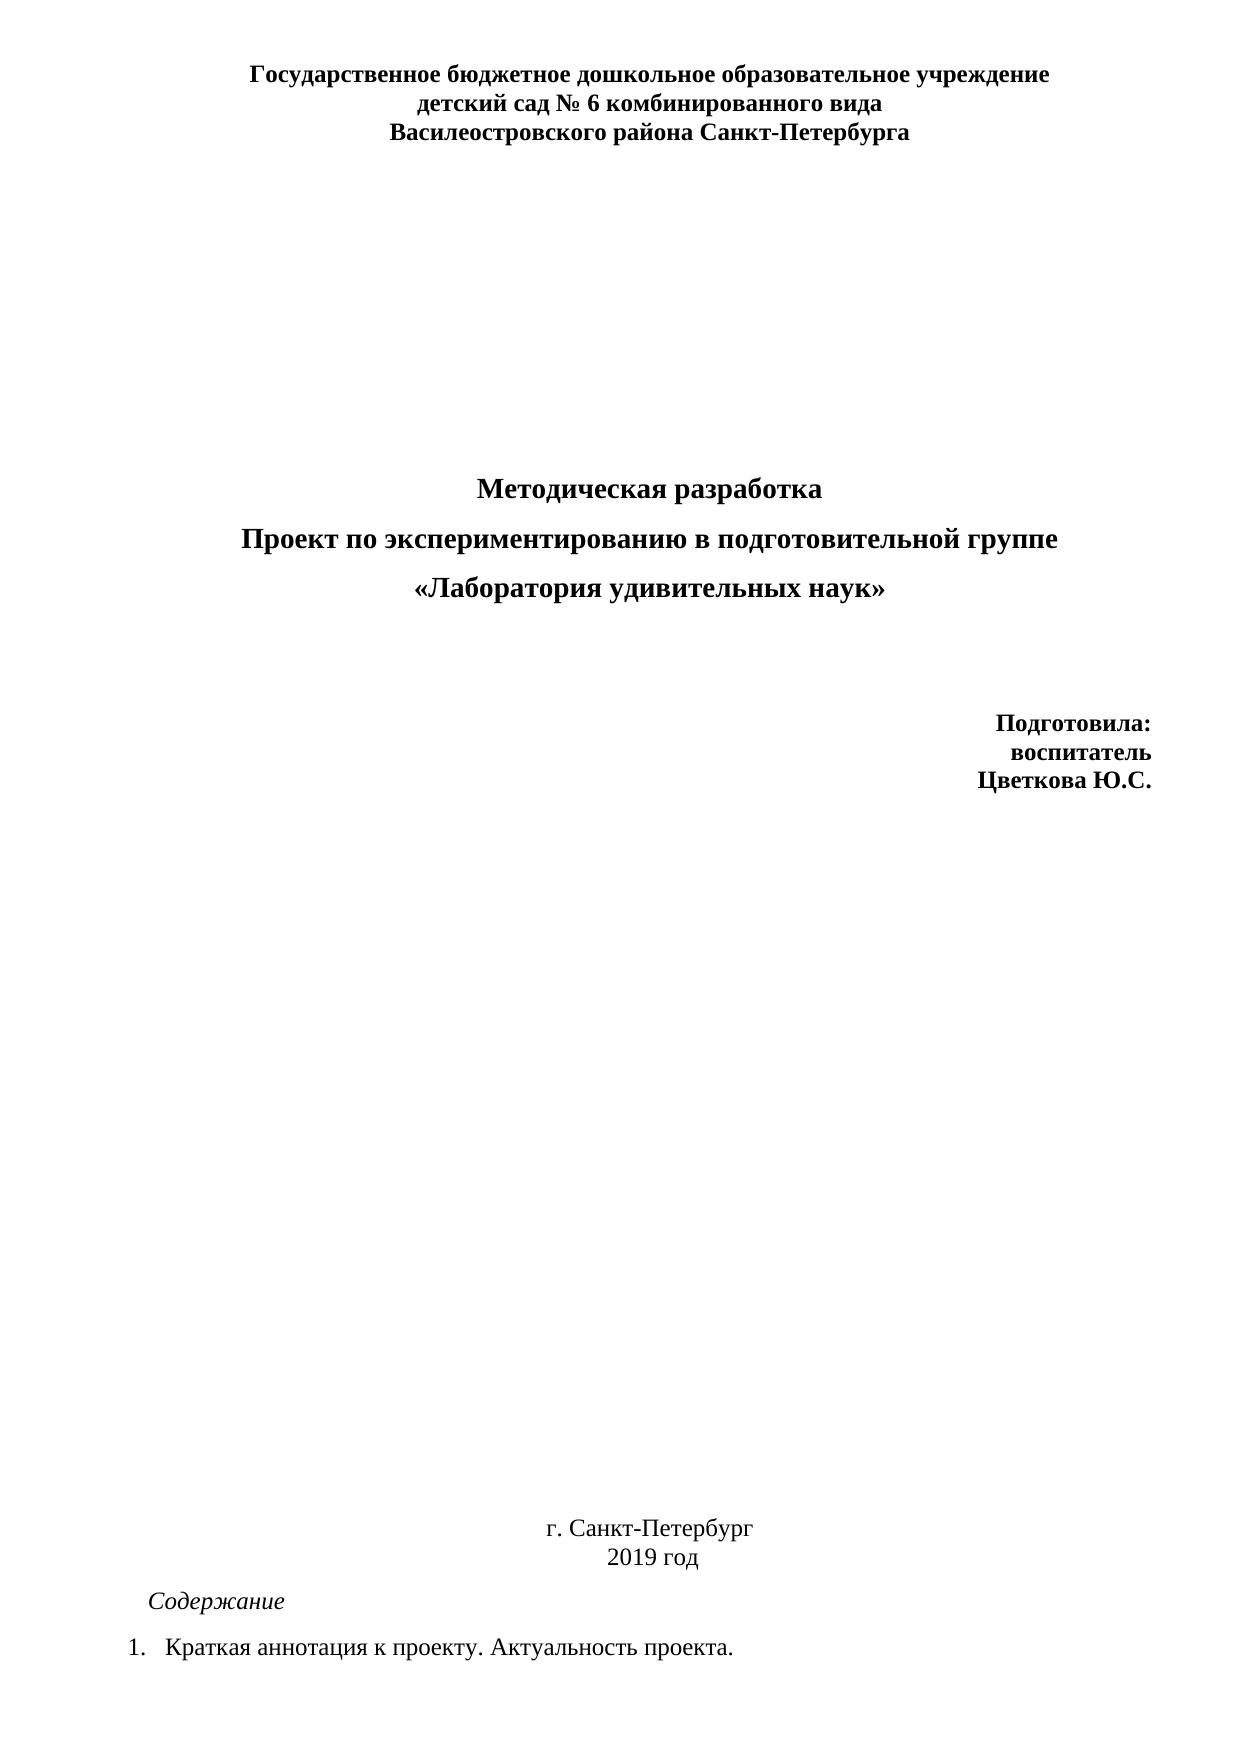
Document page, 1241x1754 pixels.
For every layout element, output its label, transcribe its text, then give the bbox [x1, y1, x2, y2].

text воспитатель [148, 737, 1152, 765]
text детский сад № 6 комбинированного вида [148, 88, 1152, 117]
text Содержание [148, 1586, 1152, 1615]
text «Лаборатория удивительных наук» [148, 570, 1152, 603]
text г. Санкт-Петербург [148, 1513, 1152, 1542]
list Краткая аннотация к проекту. Актуальность проекта. [127, 1630, 1152, 1661]
text Цветкова Ю.С. [148, 765, 1152, 794]
text Методическая разработка [148, 472, 1152, 505]
text 2019 год [148, 1542, 1152, 1570]
text Василеостровского района Санкт-Петербурга [148, 117, 1152, 145]
text Проект по экспериментированию в подготовительной группе [148, 521, 1152, 554]
text Государственное бюджетное дошкольное образовательное учреждение [148, 59, 1152, 88]
text Подготовила: [148, 708, 1152, 737]
